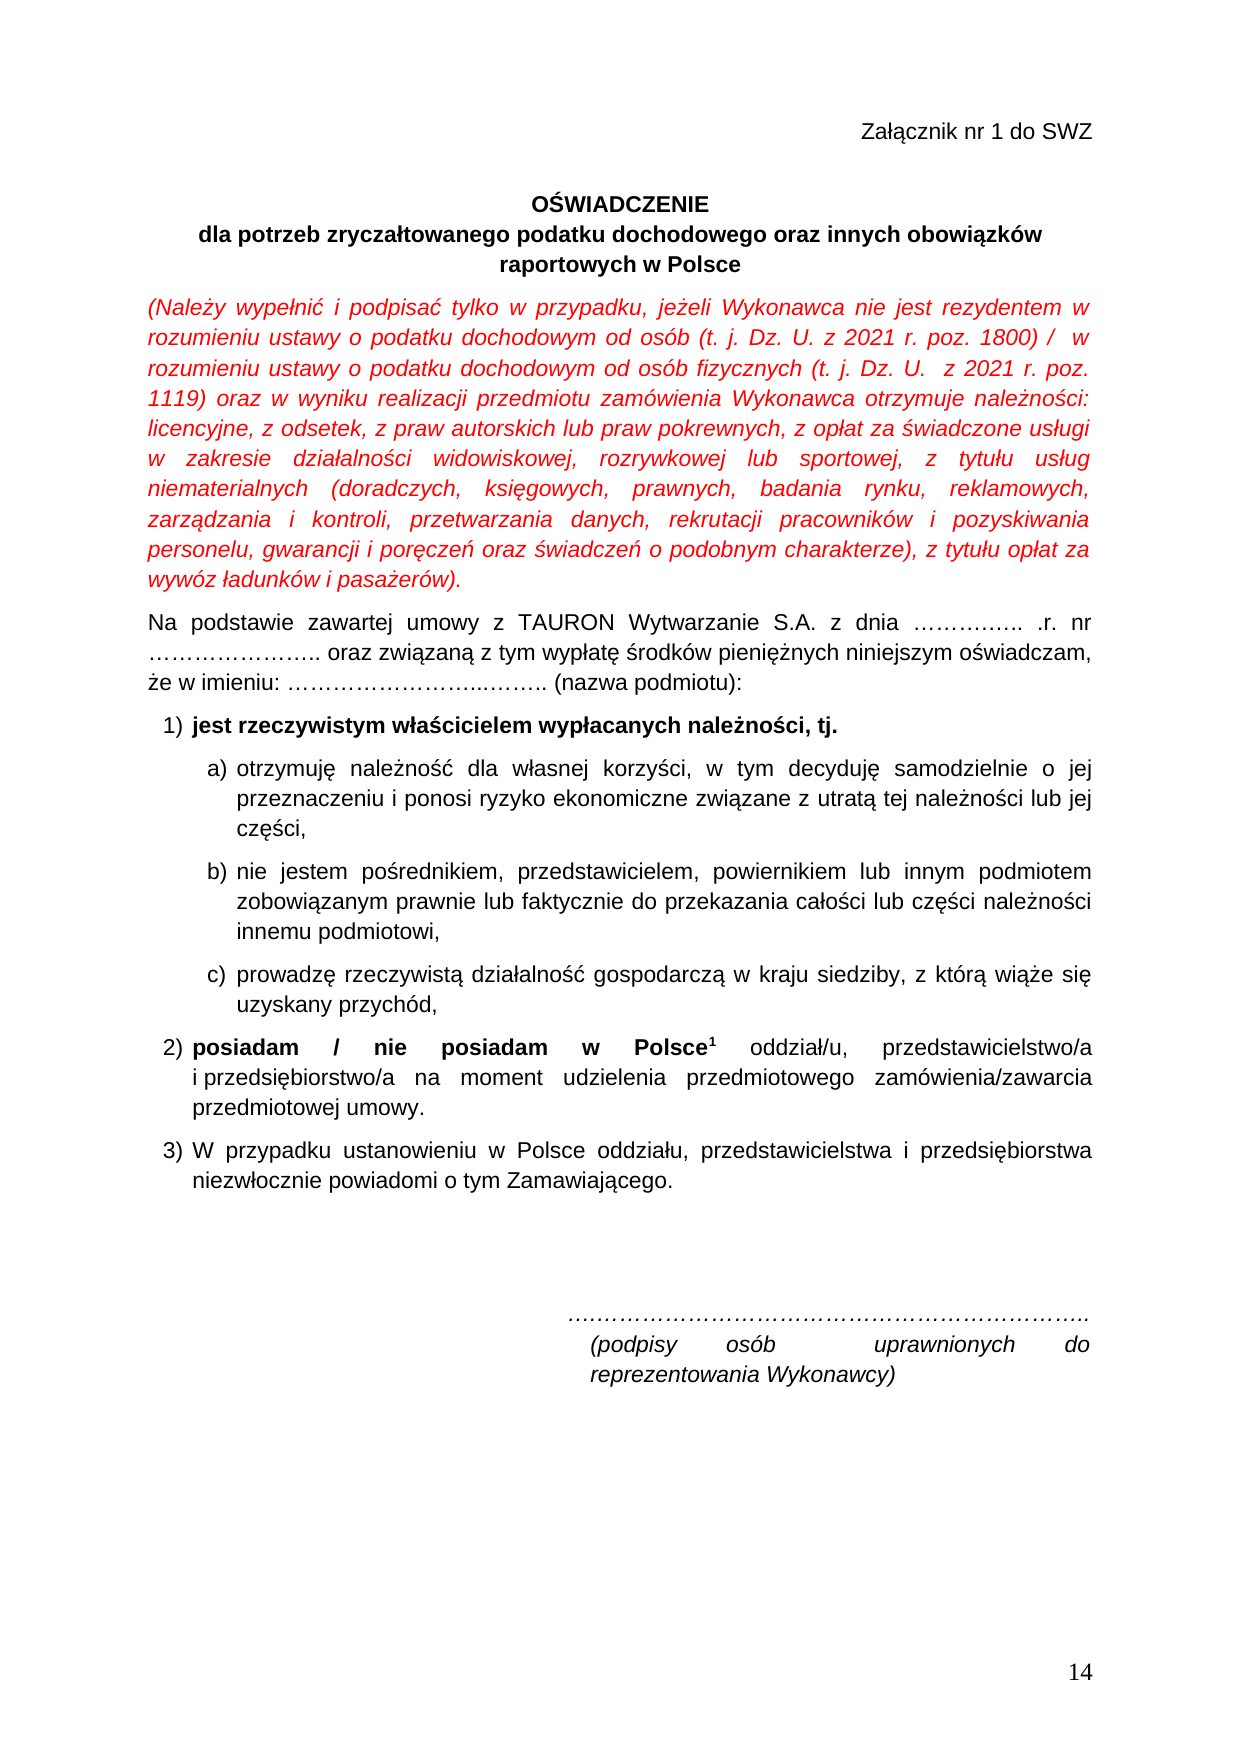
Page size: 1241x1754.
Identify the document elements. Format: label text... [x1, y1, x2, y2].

list jest rzeczywistym właścicielem wypłacanych należności, tj. [163, 712, 1092, 738]
list nie jestem pośrednikiem, przedstawicielem, powiernikiem lub innym podmiotem zobowiązanym prawnie lub faktycznie do przekazania całości lub części należności innemu podmiotowi, [207, 858, 1092, 944]
list posiadam / nie posiadam w Polsce1 oddział/u, przedstawicielstwo/a i przedsiębiorstwo/a na moment udzielenia przedmiotowego zamówienia/zawarcia przedmiotowej umowy. [163, 1034, 1092, 1121]
text dla potrzeb zryczałtowanego podatku dochodowego oraz innych obowiązków raportowych w Polsce [148, 221, 1092, 278]
list W przypadku ustanowieniu w Polsce oddziału, przedstawicielstwa i przedsiębiorstwa niezwłocznie powiadomi o tym Zamawiającego. [163, 1137, 1092, 1193]
text (Należy wypełnić i podpisać tylko w przypadku, jeżeli Wykonawca nie jest rezydentem w rozumieniu ustawy o podatku dochodowym od osób (t. j. Dz. U. z 2021 r. poz. 1800) / w rozumieniu ustawy o podatku dochodowym od osób fizycznych (t. j. Dz. U. z 2021 r. poz. 1119) oraz w wyniku realizacji przedmiotu zamówienia Wykonawca otrzymuje należności: licencyjne, z odsetek, z praw autorskich lub praw pokrewnych, z opłat za świadczone usługi w zakresie działalności widowiskowej, rozrywkowej lub sportowej, z tytułu usług niematerialnych (doradczych, księgowych, prawnych, badania rynku, reklamowych, zarządzania i kontroli, przetwarzania danych, rekrutacji pracowników i pozyskiwania personelu, gwarancji i poręczeń oraz świadczeń o podobnym charakterze), z tytułu opłat za wywóz ładunków i pasażerów). [148, 294, 1092, 592]
text Na podstawie zawartej umowy z TAURON Wytwarzanie S.A. z dnia ……….….. .r. nr ………………….. oraz związaną z tym wypłatę środków pieniężnych niniejszym oświadczam, że w imieniu: ……………………...…….. (nazwa podmiotu): [148, 609, 1092, 696]
text (podpisy osób uprawnionych do reprezentowania Wykonawcy) [590, 1331, 1092, 1387]
text ….……………………………………………………….. [148, 1300, 1092, 1327]
text OŚWIADCZENIE [148, 191, 1092, 217]
text Załącznik nr 1 do SWZ [148, 118, 1092, 144]
list otrzymuję należność dla własnej korzyści, w tym decyduję samodzielnie o jej przeznaczeniu i ponosi ryzyko ekonomiczne związane z utratą tej należności lub jej części, [207, 754, 1092, 841]
list prowadzę rzeczywistą działalność gospodarczą w kraju siedziby, z którą wiąże się uzyskany przychód, [207, 961, 1092, 1017]
